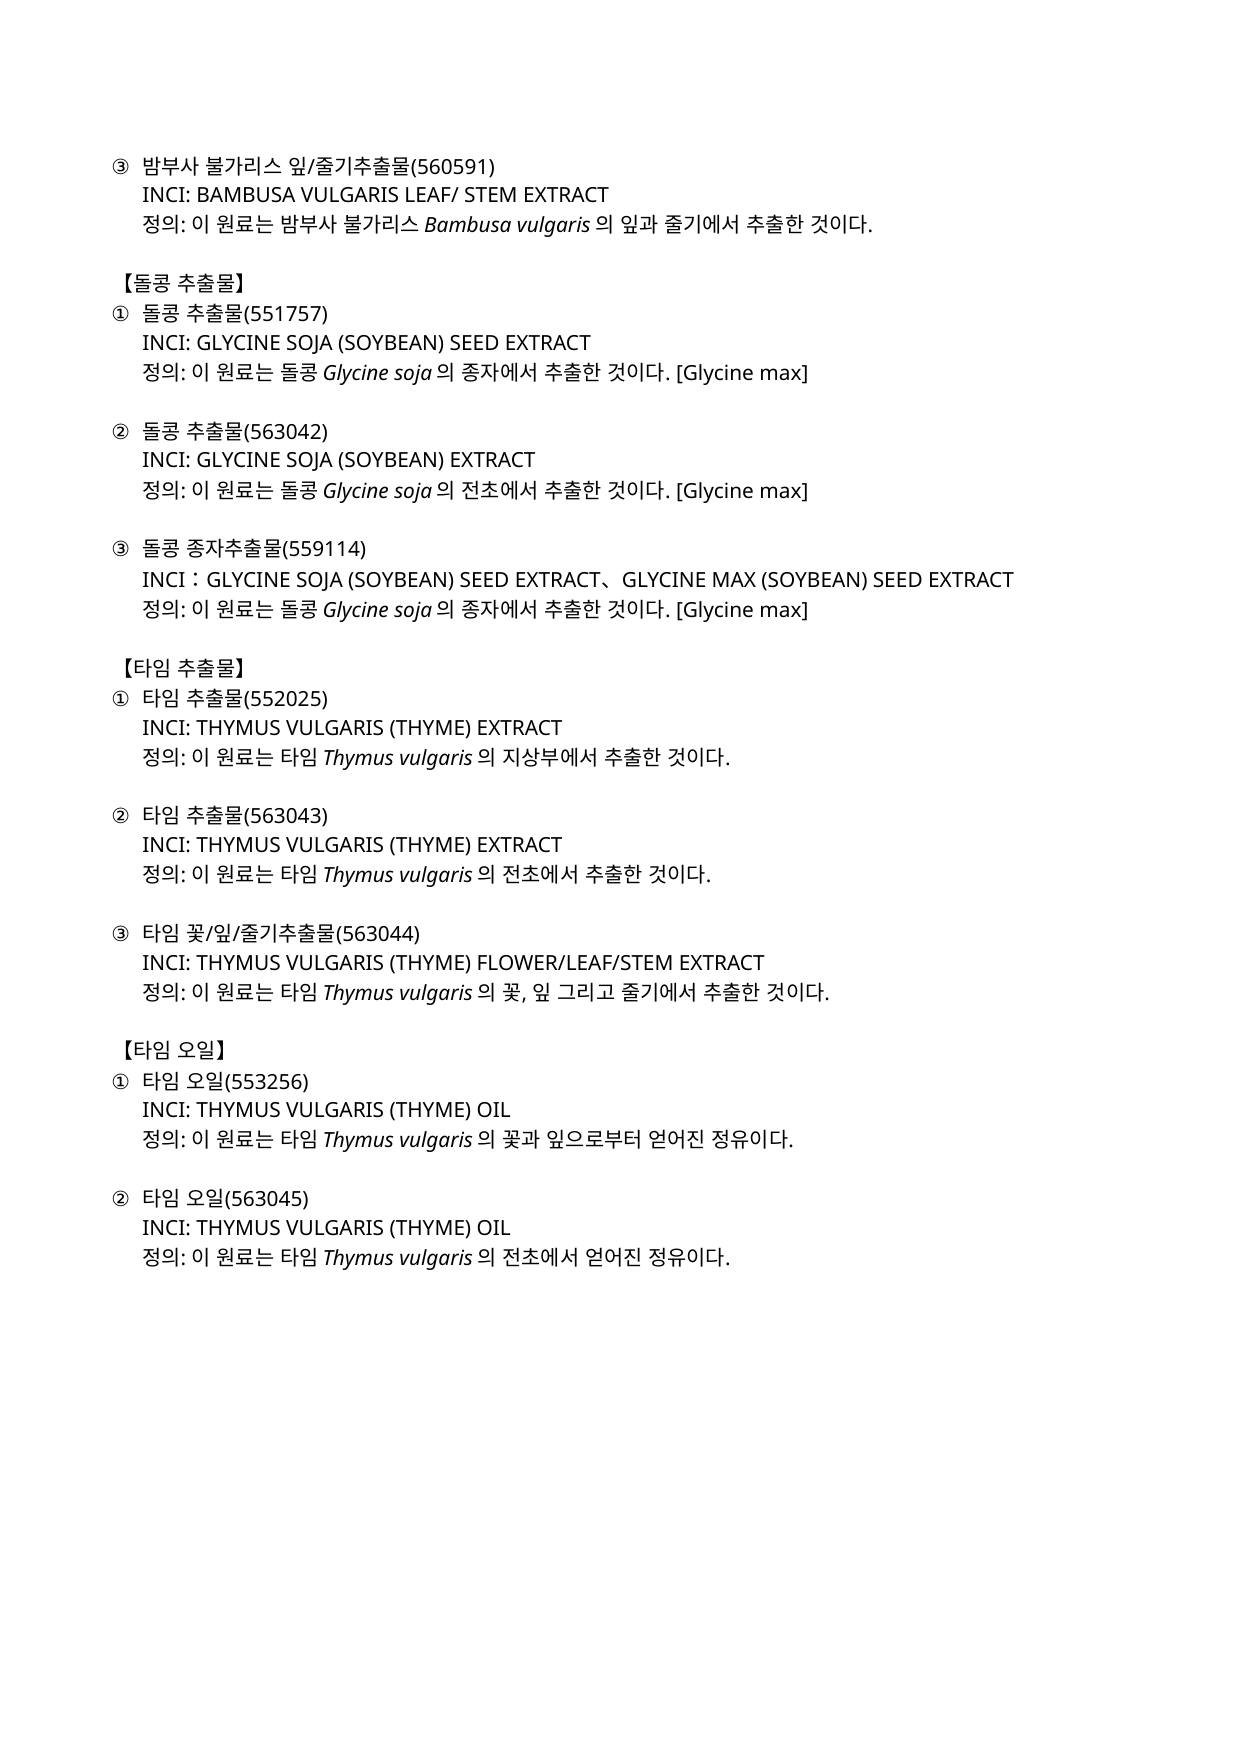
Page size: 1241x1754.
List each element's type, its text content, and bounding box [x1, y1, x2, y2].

text 정의: 이 원료는 돌콩Glycine soja의 종자에서 추출한 것이다. [Glycine max] [142, 593, 1128, 624]
text INCI: BAMBUSA VULGARIS LEAF/ STEM EXTRACT [142, 180, 1128, 209]
list 돌콩 종자추출물(559114) [111, 533, 1128, 563]
text 정의: 이 원료는 타임Thymus vulgaris의 꽃과 잎으로부터 얻어진 정유이다. [142, 1124, 1128, 1154]
list 타임 꽃/잎/줄기추출물(563044) [111, 917, 1128, 948]
text INCI：GLYCINE SOJA (SOYBEAN) SEED EXTRACT、GLYCINE MAX (SOYBEAN) SEED EXTRACT [142, 563, 1128, 593]
text INCI: GLYCINE SOJA (SOYBEAN) EXTRACT [142, 446, 1128, 474]
text 정의: 이 원료는 타임Thymus vulgaris의 전초에서 추출한 것이다. [142, 858, 1128, 889]
text INCI: GLYCINE SOJA (SOYBEAN) SEED EXTRACT [142, 328, 1128, 356]
text 정의: 이 원료는 돌콩Glycine soja의 종자에서 추출한 것이다. [Glycine max] [142, 356, 1128, 387]
text 정의: 이 원료는 타임Thymus vulgaris의 지상부에서 추출한 것이다. [142, 741, 1128, 771]
list 타임 오일(553256) [111, 1065, 1128, 1095]
text INCI: THYMUS VULGARIS (THYME) EXTRACT [142, 713, 1128, 741]
list 타임 오일(563045) [111, 1182, 1128, 1213]
list 돌콩 추출물(551757) [111, 298, 1128, 328]
list 돌콩 추출물(563042) [111, 415, 1128, 446]
list 타임 추출물(563043) [111, 800, 1128, 830]
text 정의: 이 원료는 타임Thymus vulgaris의 전초에서 얻어진 정유이다. [142, 1241, 1128, 1272]
text 【타임 오일】 [112, 1035, 1128, 1065]
text 【돌콩 추출물】 [112, 267, 1128, 298]
text INCI: THYMUS VULGARIS (THYME) OIL [142, 1095, 1128, 1124]
text 정의: 이 원료는 타임Thymus vulgaris의 꽃, 잎 그리고 줄기에서 추출한 것이다. [142, 976, 1128, 1006]
text 정의: 이 원료는 돌콩Glycine soja의 전초에서 추출한 것이다. [Glycine max] [142, 474, 1128, 504]
list 밤부사 불가리스 잎/줄기추출물(560591) [111, 150, 1128, 180]
text INCI: THYMUS VULGARIS (THYME) FLOWER/LEAF/STEM EXTRACT [142, 948, 1128, 976]
text 정의: 이 원료는 밤부사 불가리스Bambusa vulgaris의 잎과 줄기에서 추출한 것이다. [142, 209, 1128, 239]
text INCI: THYMUS VULGARIS (THYME) EXTRACT [142, 830, 1128, 858]
text 【타임 추출물】 [112, 652, 1128, 682]
text INCI: THYMUS VULGARIS (THYME) OIL [142, 1213, 1128, 1241]
list 타임 추출물(552025) [111, 682, 1128, 713]
